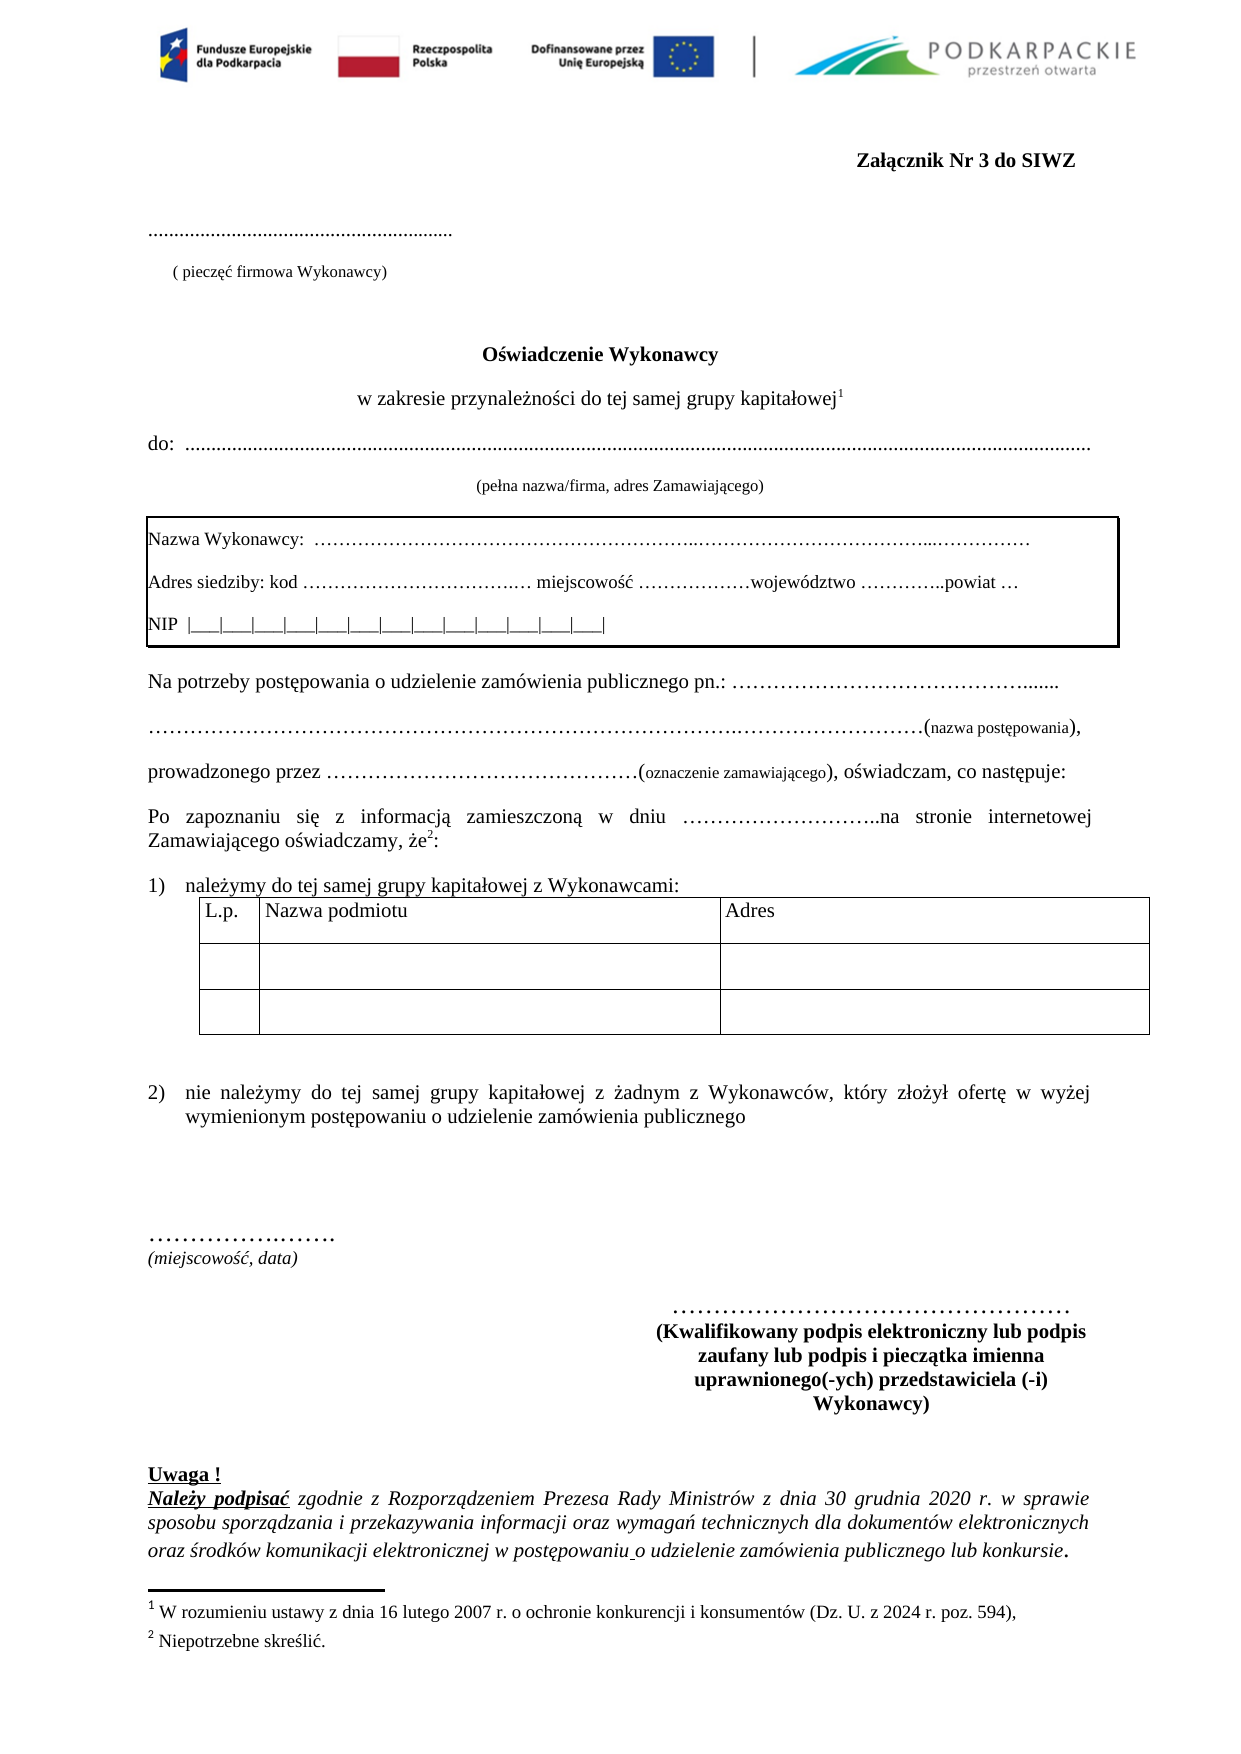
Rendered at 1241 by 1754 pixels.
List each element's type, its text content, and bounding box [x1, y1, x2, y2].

text (miejscowość, data) [148, 1247, 1093, 1268]
table_cell [260, 944, 720, 988]
text prowadzonego przez ………………………………………(oznaczenie zamawiającego), oświadczam, co następuje: [148, 759, 1093, 783]
text Na potrzeby postępowania o udzielenie zamówienia publicznego pn.: ……………………………………....... [148, 669, 1093, 693]
text Po zapoznaniu się z informacją zamieszczoną w dniu ………………………..na stronie internetowej Zamawiającego oświadczamy, że: [148, 803, 1093, 852]
table_cell [721, 990, 1149, 1034]
text (Kwalifikowany podpis elektroniczny lub podpis zaufany lub podpis i pieczątka imienna uprawnionego(-ych) przedstawiciela (-i) Wykonawcy) [650, 1319, 1093, 1415]
text Załącznik Nr 3 do SIWZ [148, 148, 1093, 172]
text Adres siedziby: kod …………………………….… miejscowość ………………województwo …………..powiat … [148, 558, 1117, 592]
table_cell [260, 990, 720, 1034]
text do: .............................................................................................................................................................................. [148, 431, 1093, 455]
picture [147, 14, 1149, 96]
table_header Nazwa podmiotu [260, 898, 720, 942]
list nie należymy do tej samej grupy kapitałowej z żadnym z Wykonawców, który złożył ofertę w wyżej wymienionym postępowaniu o udzielenie zamówienia publicznego [148, 1080, 1093, 1128]
text …………….……. [148, 1218, 1093, 1247]
text ………………………………………………………………………….………………………(nazwa postępowania), [148, 714, 1093, 738]
text Należy podpisać zgodnie z Rozporządzeniem Prezesa Rady Ministrów z dnia 30 grudnia 2020 r. w sprawie sposobu sporządzania i przekazywania informacji oraz wymagań technicznych dla dokumentów elektronicznych oraz środków komunikacji elektronicznej w postępowaniu o udzielenie zamówienia publicznego lub konkursie. [148, 1486, 1093, 1563]
text NIP |___|___|___|___|___|___|___|___|___|___|___|___|___| [148, 601, 1117, 645]
text ( pieczęć firmowa Wykonawcy) [148, 261, 1053, 281]
text ........................................................... [148, 217, 1093, 241]
table_cell [721, 944, 1149, 988]
text ………………………………………… [650, 1290, 1093, 1319]
text Uwaga ! [148, 1462, 1093, 1486]
text w zakresie przynależności do tej samej grupy kapitałowej [148, 386, 1053, 410]
text (pełna nazwa/firma, adres Zamawiającego) [148, 476, 1093, 495]
text Oświadczenie Wykonawcy [148, 341, 1053, 366]
table_cell [200, 944, 259, 988]
text Nazwa Wykonawcy: ……………………………………………………..………………………………...…………… [148, 518, 1117, 550]
table_header Adres [721, 898, 1149, 942]
table_cell [200, 990, 259, 1034]
table_header L.p. [200, 898, 259, 942]
list należymy do tej samej grupy kapitałowej z Wykonawcami: [148, 872, 1093, 897]
